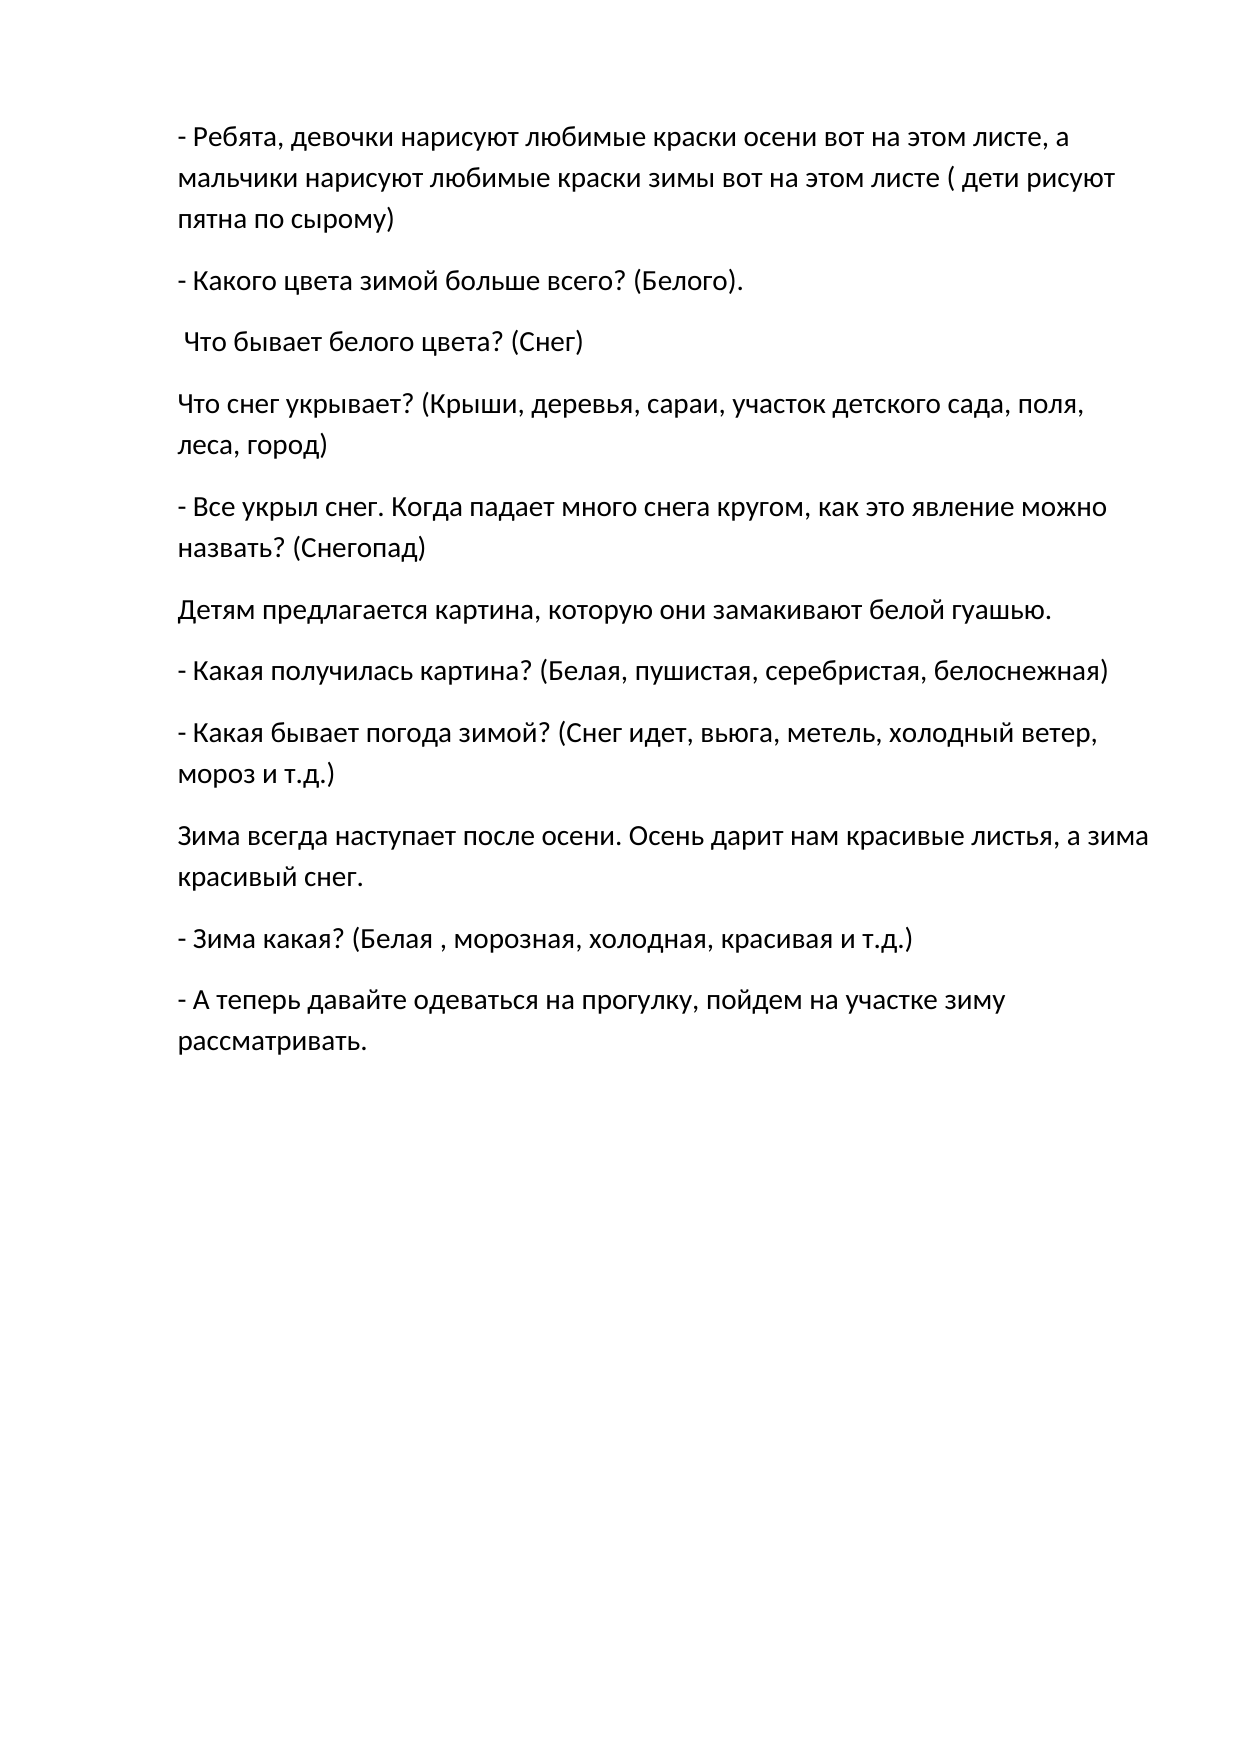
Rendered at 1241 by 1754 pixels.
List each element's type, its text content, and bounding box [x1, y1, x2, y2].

text - А теперь давайте одеваться на прогулку, пойдем на участке зиму рассматривать. [177, 981, 1152, 1058]
text Детям предлагается картина, которую они замакивают белой гуашью. [177, 591, 1152, 626]
text Зима всегда наступает после осени. Осень дарит нам красивые листья, а зима красивый снег. [177, 817, 1152, 893]
text Что бывает белого цвета? (Снег) [177, 323, 1152, 359]
text - Зима какая? (Белая , морозная, холодная, красивая и т.д.) [177, 920, 1152, 955]
text - Какая получилась картина? (Белая, пушистая, серебристая, белоснежная) [177, 652, 1152, 688]
text - Все укрыл снег. Когда падает много снега кругом, как это явление можно назвать? (Снегопад) [177, 488, 1152, 564]
text - Какого цвета зимой больше всего? (Белого). [177, 262, 1152, 297]
text - Какая бывает погода зимой? (Снег идет, вьюга, метель, холодный ветер, мороз и т.д.) [177, 714, 1152, 791]
text - Ребята, девочки нарисуют любимые краски осени вот на этом листе, а мальчики нарисуют любимые краски зимы вот на этом листе ( дети рисуют пятна по сырому) [177, 118, 1152, 236]
text Что снег укрывает? (Крыши, деревья, сараи, участок детского сада, поля, леса, город) [177, 385, 1152, 462]
